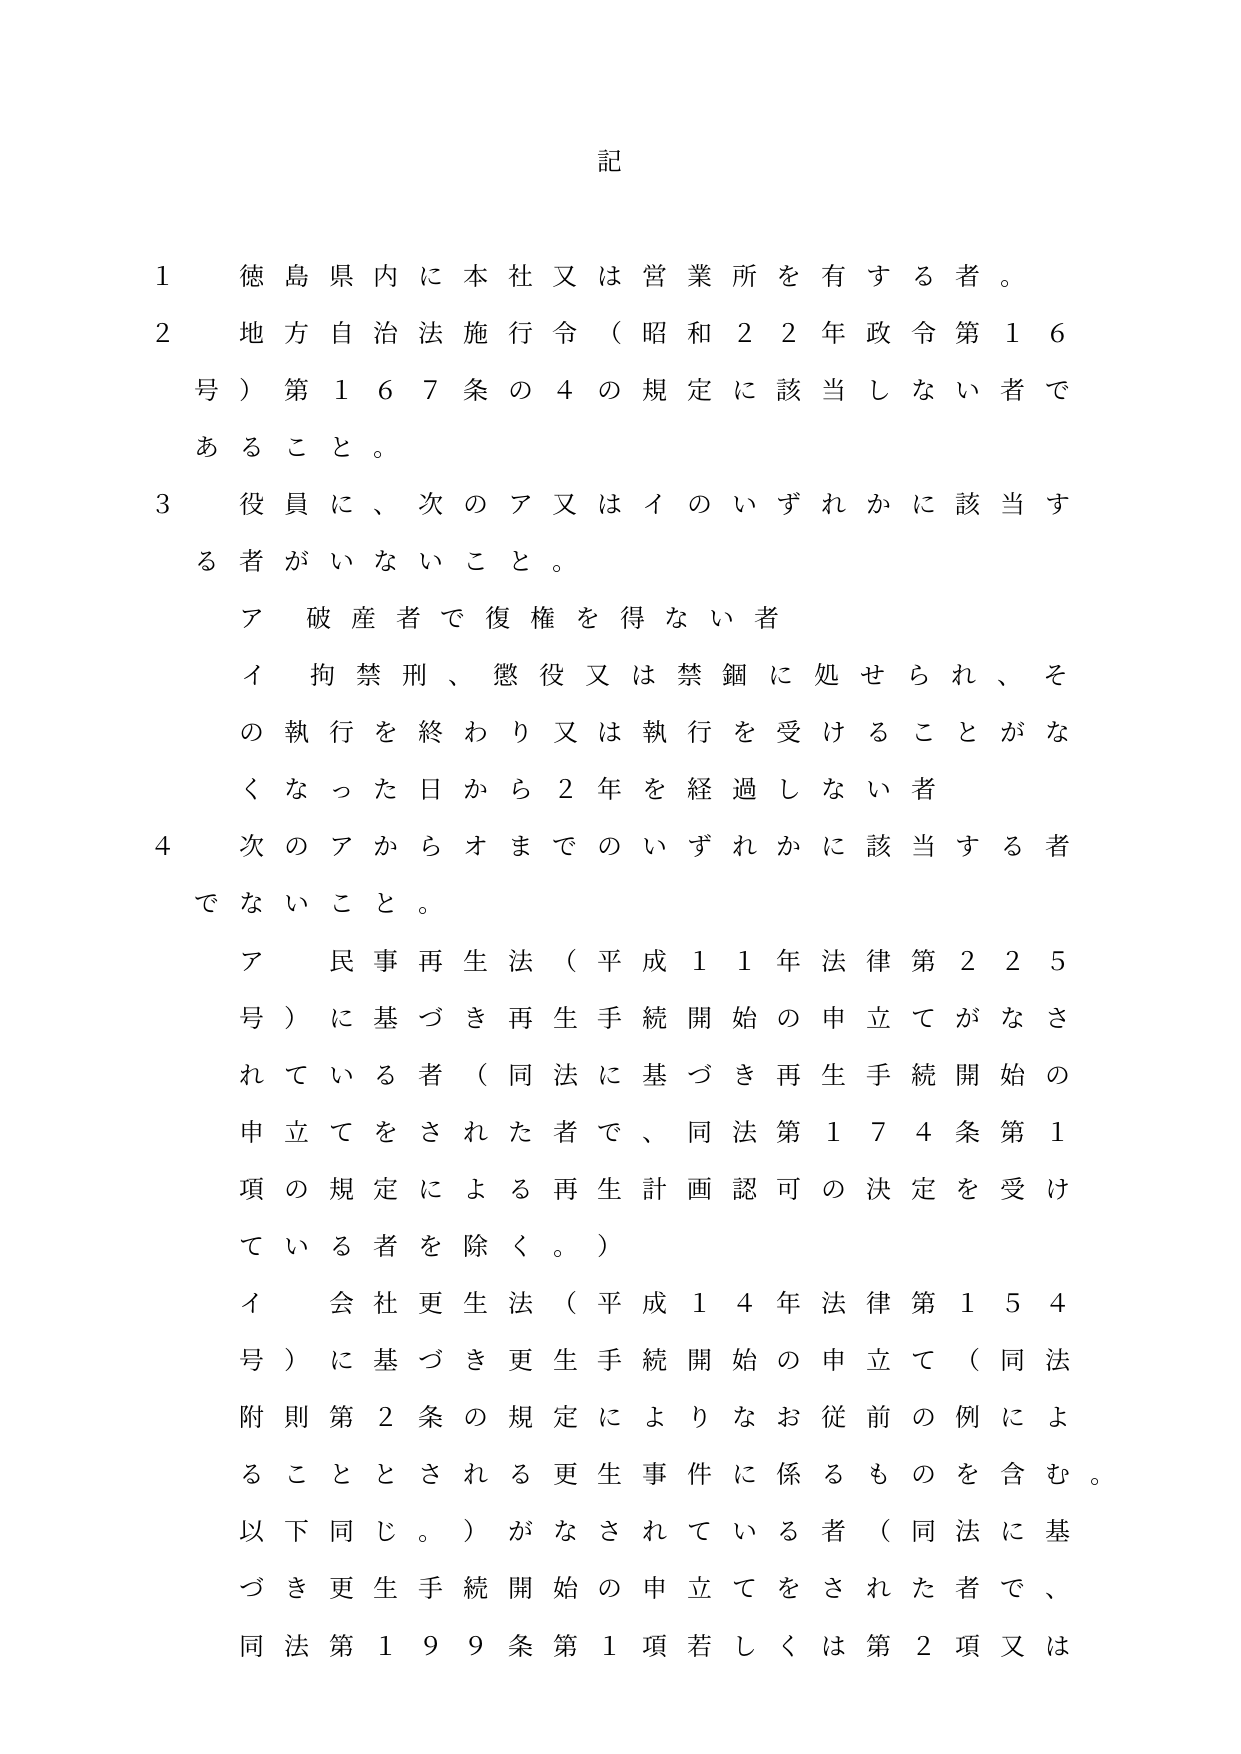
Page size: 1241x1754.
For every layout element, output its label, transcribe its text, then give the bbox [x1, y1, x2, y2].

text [150, 1273, 1090, 1673]
text ア 民事再生法（平成１１年法律第２２５号）に基づき再生手続開始の申立てがなされている者（同法に基づき再生手続開始の申立てをされた者で、同法第１７４条第１項の規定による再生計画認可の決定を受けている者を除く。） [150, 931, 1090, 1273]
text ２ 地方自治法施行令（昭和２２年政令第１６号）第１６７条の４の規定に該当しない者であること。 [150, 303, 1090, 474]
text １ 徳島県内に本社又は営業所を有する者。 [150, 246, 1090, 303]
text ア 破産者で復権を得ない者 [150, 588, 1090, 645]
text イ 拘禁刑、懲役又は禁錮に処せられ、その執行を終わり又は執行を受けることがなくなった日から２年を経過しない者 [150, 645, 1090, 816]
text ３ 役員に、次のア又はイのいずれかに該当する者がいないこと。 [150, 474, 1090, 588]
text ４ 次のアからオまでのいずれかに該当する者でないこと。 [150, 816, 1090, 931]
text 記 [150, 131, 1090, 188]
